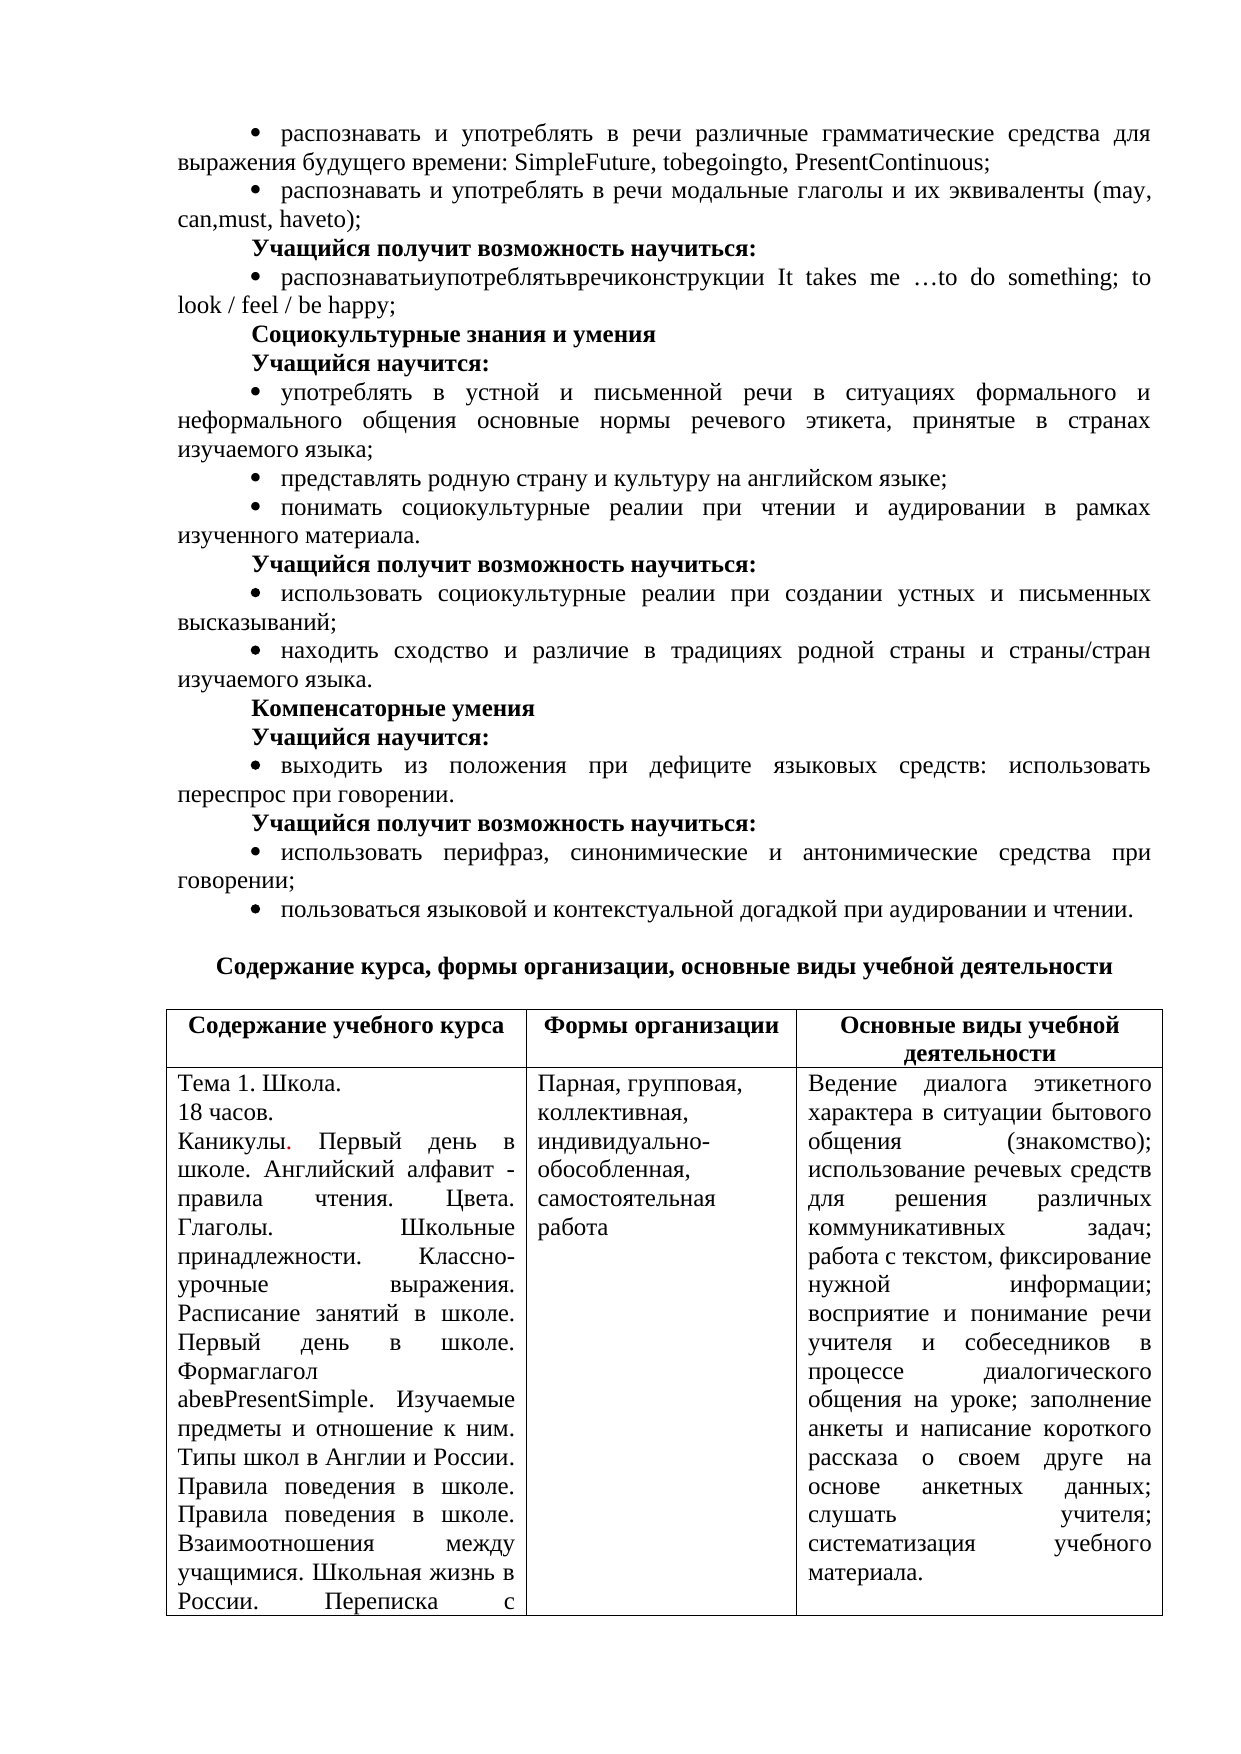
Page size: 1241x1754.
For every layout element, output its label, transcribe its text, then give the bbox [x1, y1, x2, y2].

table_header Содержание учебного курса [167, 1010, 526, 1067]
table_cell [167, 1068, 526, 1614]
table_header Основные виды учебной деятельности [797, 1010, 1162, 1067]
text Учащийся получит возможность научиться: [177, 808, 1152, 837]
table_header Формы организации [527, 1010, 796, 1067]
text Учащийся получит возможность научиться: [177, 233, 1152, 262]
text Учащийся научится: [177, 722, 1152, 751]
list находить сходство и различие в традициях родной страны и страны/стран изучаемого языка. [177, 636, 1152, 693]
text Учащийся получит возможность научиться: [177, 549, 1152, 578]
text Социокультурные знания и умения [177, 319, 1152, 348]
list использовать перифраз, синонимические и антонимические средства при говорении; [177, 837, 1152, 894]
list распознавать и употреблять в речи различные грамматические средства для выражения будущего времени: SimpleFuture, tobegoingto, PresentContinuous; [177, 118, 1152, 176]
list представлять родную страну и культуру на английском языке; [177, 463, 1152, 492]
list пользоваться языковой и контекстуальной догадкой при аудировании и чтении. [177, 894, 1152, 923]
list понимать социокультурные реалии при чтении и аудировании в рамках изученного материала. [177, 492, 1152, 549]
text Учащийся научится: [177, 348, 1152, 377]
text Содержание курса, формы организации, основные виды учебной деятельности [177, 951, 1152, 980]
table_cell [527, 1068, 796, 1614]
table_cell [797, 1068, 1162, 1614]
list использовать социокультурные реалии при создании устных и письменных высказываний; [177, 578, 1152, 636]
list распознавать и употреблять в речи модальные глаголы и их эквиваленты (may, can,must, haveto); [177, 176, 1152, 233]
text Компенсаторные умения [177, 693, 1152, 722]
list выходить из положения при дефиците языковых средств: использовать переспрос при говорении. [177, 751, 1152, 808]
list употреблять в устной и письменной речи в ситуациях формального и неформального общения основные нормы речевого этикета, принятые в странах изучаемого языка; [177, 377, 1152, 463]
list распознаватьиупотреблятьвречиконструкции It takes me …to do something; to look / feel / be happy; [177, 262, 1152, 319]
